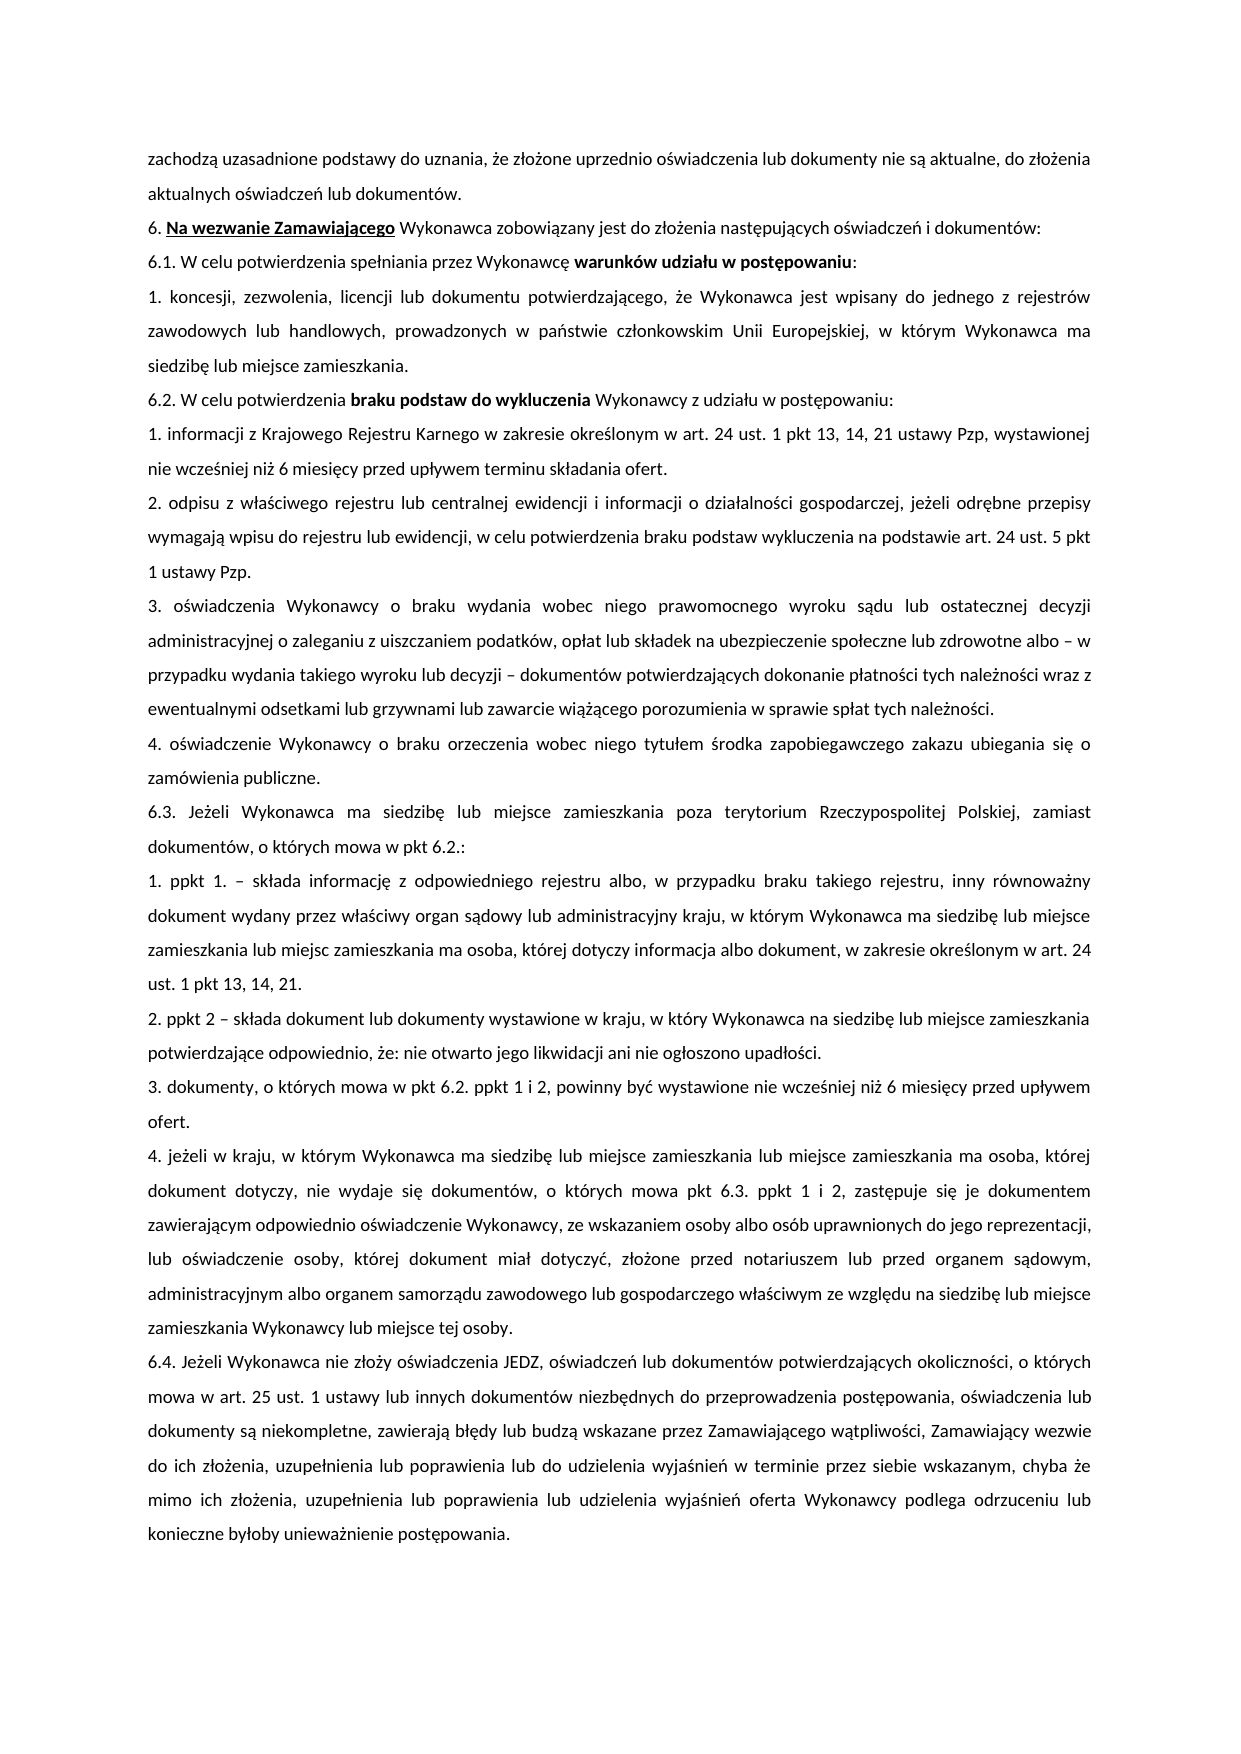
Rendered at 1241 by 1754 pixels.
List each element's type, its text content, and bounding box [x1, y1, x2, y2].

text 3. dokumenty, o których mowa w pkt 6.2. ppkt 1 i 2, powinny być wystawione nie wcześniej niż 6 miesięcy przed upływem ofert. [148, 1076, 1093, 1133]
text 2. odpisu z właściwego rejestru lub centralnej ewidencji i informacji o działalności gospodarczej, jeżeli odrębne przepisy wymagają wpisu do rejestru lub ewidencji, w celu potwierdzenia braku podstaw wykluczenia na podstawie art. 24 ust. 5 pkt 1 ustawy Pzp. [148, 491, 1093, 583]
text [148, 148, 1093, 205]
text 6.2. W celu potwierdzenia braku podstaw do wykluczenia Wykonawcy z udziału w postępowaniu: [148, 388, 1093, 411]
text 6.1. W celu potwierdzenia spełniania przez Wykonawcę warunków udziału w postępowaniu: [148, 251, 1093, 274]
text 2. ppkt 2 – składa dokument lub dokumenty wystawione w kraju, w który Wykonawca na siedzibę lub miejsce zamieszkania potwierdzające odpowiednio, że: nie otwarto jego likwidacji ani nie ogłoszono upadłości. [148, 1007, 1093, 1064]
text 3. oświadczenia Wykonawcy o braku wydania wobec niego prawomocnego wyroku sądu lub ostatecznej decyzji administracyjnej o zaleganiu z uiszczaniem podatków, opłat lub składek na ubezpieczenie społeczne lub zdrowotne albo – w przypadku wydania takiego wyroku lub decyzji – dokumentów potwierdzających dokonanie płatności tych należności wraz z ewentualnymi odsetkami lub grzywnami lub zawarcie wiążącego porozumienia w sprawie spłat tych należności. [148, 594, 1093, 721]
text 6. Na wezwanie Zamawiającego Wykonawca zobowiązany jest do złożenia następujących oświadczeń i dokumentów: [148, 216, 1093, 239]
text 4. jeżeli w kraju, w którym Wykonawca ma siedzibę lub miejsce zamieszkania lub miejsce zamieszkania ma osoba, której dokument dotyczy, nie wydaje się dokumentów, o których mowa pkt 6.3. ppkt 1 i 2, zastępuje się je dokumentem zawierającym odpowiednio oświadczenie Wykonawcy, ze wskazaniem osoby albo osób uprawnionych do jego reprezentacji, lub oświadczenie osoby, której dokument miał dotyczyć, złożone przed notariuszem lub przed organem sądowym, administracyjnym albo organem samorządu zawodowego lub gospodarczego właściwym ze względu na siedzibę lub miejsce zamieszkania Wykonawcy lub miejsce tej osoby. [148, 1144, 1093, 1339]
text 1. koncesji, zezwolenia, licencji lub dokumentu potwierdzającego, że Wykonawca jest wpisany do jednego z rejestrów zawodowych lub handlowych, prowadzonych w państwie członkowskim Unii Europejskiej, w którym Wykonawca ma siedzibę lub miejsce zamieszkania. [148, 285, 1093, 377]
text 1. ppkt 1. – składa informację z odpowiedniego rejestru albo, w przypadku braku takiego rejestru, inny równoważny dokument wydany przez właściwy organ sądowy lub administracyjny kraju, w którym Wykonawca ma siedzibę lub miejsce zamieszkania lub miejsc zamieszkania ma osoba, której dotyczy informacja albo dokument, w zakresie określonym w art. 24 ust. 1 pkt 13, 14, 21. [148, 869, 1093, 996]
text 6.4. Jeżeli Wykonawca nie złoży oświadczenia JEDZ, oświadczeń lub dokumentów potwierdzających okoliczności, o których mowa w art. 25 ust. 1 ustawy lub innych dokumentów niezbędnych do przeprowadzenia postępowania, oświadczenia lub dokumenty są niekompletne, zawierają błędy lub budzą wskazane przez Zamawiającego wątpliwości, Zamawiający wezwie do ich złożenia, uzupełnienia lub poprawienia lub do udzielenia wyjaśnień w terminie przez siebie wskazanym, chyba że mimo ich złożenia, uzupełnienia lub poprawienia lub udzielenia wyjaśnień oferta Wykonawcy podlega odrzuceniu lub konieczne byłoby unieważnienie postępowania. [148, 1351, 1093, 1546]
text 6.3. Jeżeli Wykonawca ma siedzibę lub miejsce zamieszkania poza terytorium Rzeczypospolitej Polskiej, zamiast dokumentów, o których mowa w pkt 6.2.: [148, 801, 1093, 858]
text 1. informacji z Krajowego Rejestru Karnego w zakresie określonym w art. 24 ust. 1 pkt 13, 14, 21 ustawy Pzp, wystawionej nie wcześniej niż 6 miesięcy przed upływem terminu składania ofert. [148, 423, 1093, 480]
text 4. oświadczenie Wykonawcy o braku orzeczenia wobec niego tytułem środka zapobiegawczego zakazu ubiegania się o zamówienia publiczne. [148, 732, 1093, 789]
